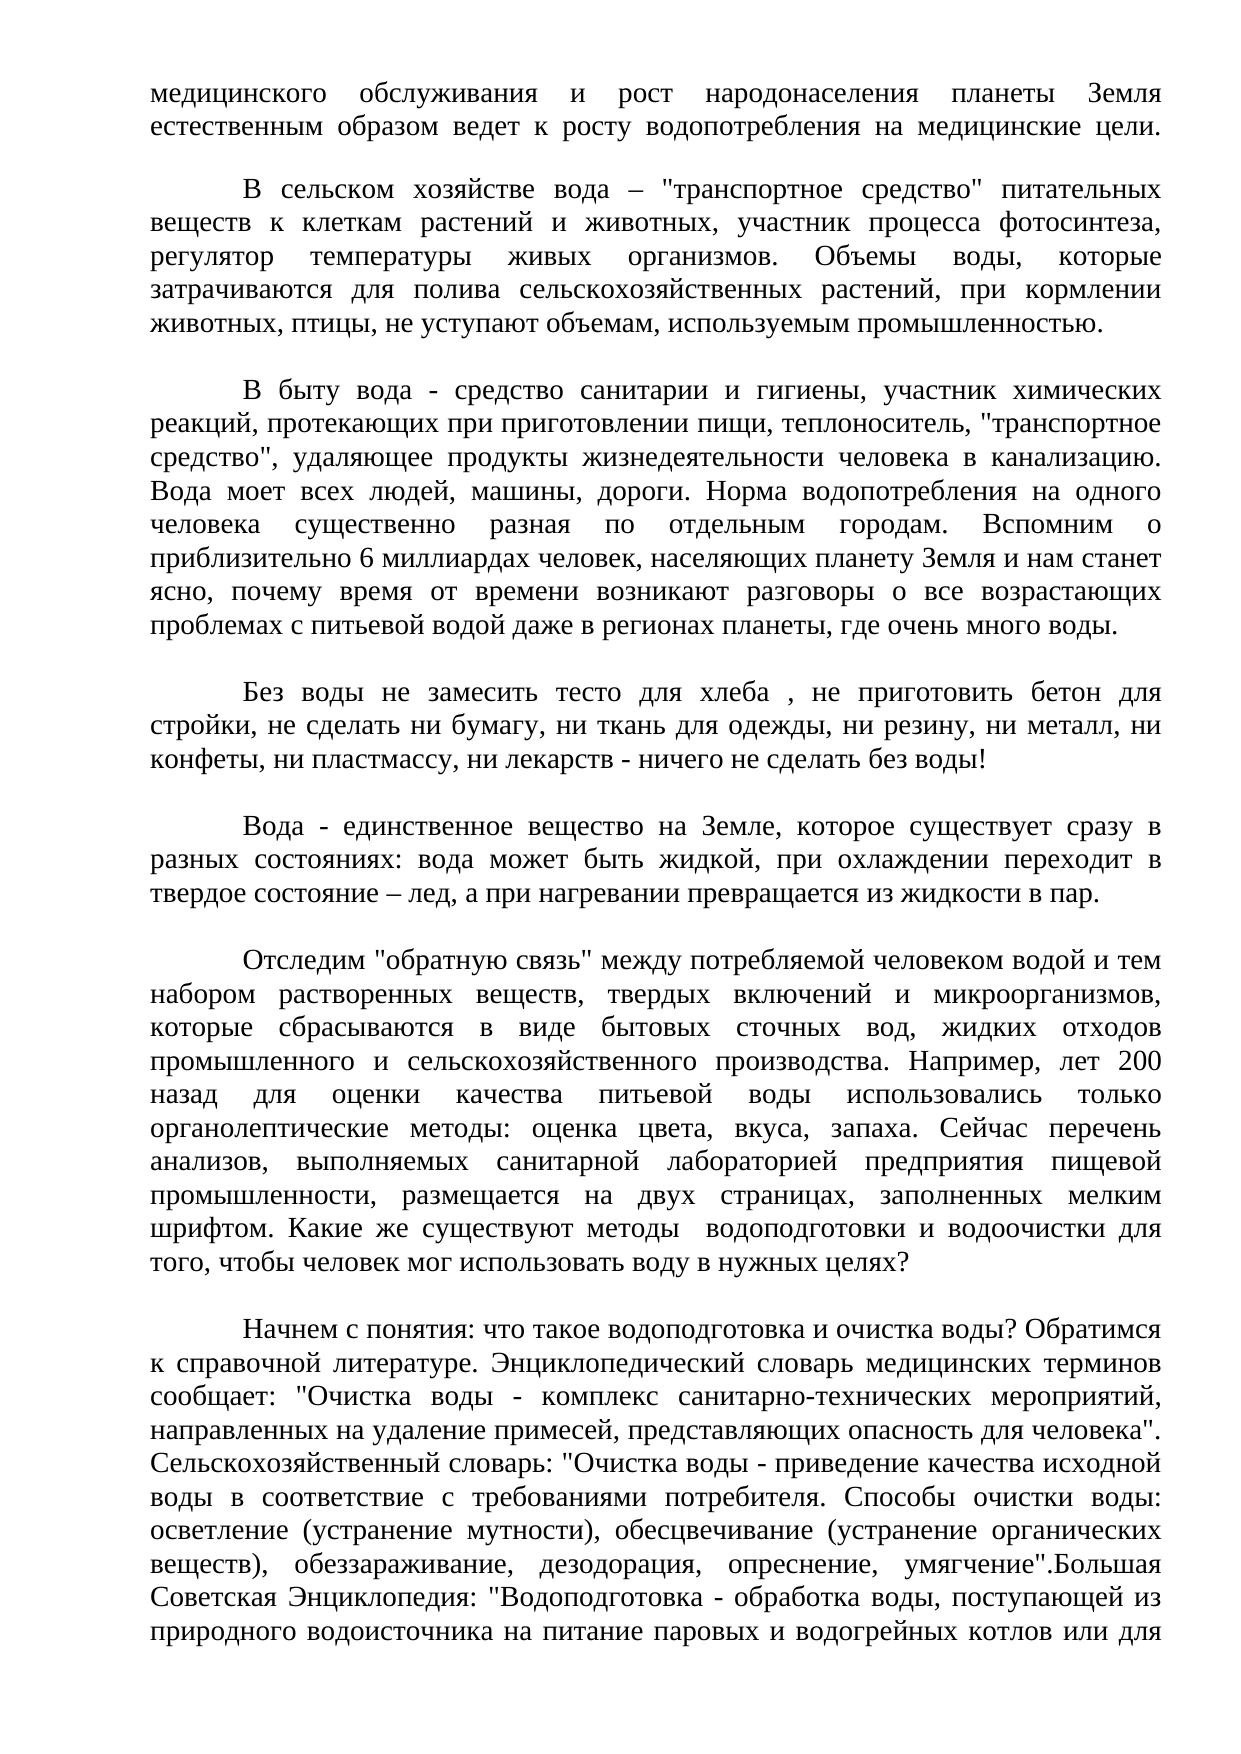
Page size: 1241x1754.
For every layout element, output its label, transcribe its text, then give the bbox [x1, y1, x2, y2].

text Без воды не замесить тесто для хлеба , не приготовить бетон для стройки, не сделать ни бумагу, ни ткань для одежды, ни резину, ни металл, ни конфеты, ни пластмассу, ни лекарств - ничего не сделать без воды! [150, 674, 1162, 774]
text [150, 1311, 1162, 1647]
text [150, 75, 1162, 171]
text В сельском хозяйстве вода – "транспортное средство" питательных веществ к клеткам растений и животных, участник процесса фотосинтеза, регулятор температуры живых организмов. Объемы воды, которые затрачиваются для полива сельскохозяйственных растений, при кормлении животных, птицы, не уступают объемам, используемым промышленностью. [150, 171, 1162, 338]
text Отследим "обратную связь" между потребляемой человеком водой и тем набором растворенных веществ, твердых включений и микроорганизмов, которые сбрасываются в виде бытовых сточных вод, жидких отходов промышленного и сельскохозяйственного производства. Например, лет 200 назад для оценки качества питьевой воды использовались только органолептические методы: оценка цвета, вкуса, запаха. Сейчас перечень анализов, выполняемых санитарной лабораторией предприятия пищевой промышленности, размещается на двух страницах, заполненных мелким шрифтом. Какие же существуют методы водоподготовки и водоочистки для того, чтобы человек мог использовать воду в нужных целях? [150, 942, 1162, 1278]
text Вода - единственное вещество на Земле, которое существует сразу в разных состояниях: вода может быть жидкой, при охлаждении переходит в твердое состояние – лед, а при нагревании превращается из жидкости в пар. [150, 808, 1162, 909]
text В быту вода - средство санитарии и гигиены, участник химических реакций, протекающих при приготовлении пищи, теплоноситель, "транспортное средство", удаляющее продукты жизнедеятельности человека в канализацию. Вода моет всех людей, машины, дороги. Норма водопотребления на одного человека существенно разная по отдельным городам. Вспомним о приблизительно 6 миллиардах человек, населяющих планету Земля и нам станет ясно, почему время от времени возникают разговоры о все возрастающих проблемах с питьевой водой даже в регионах планеты, где очень много воды. [150, 372, 1162, 640]
